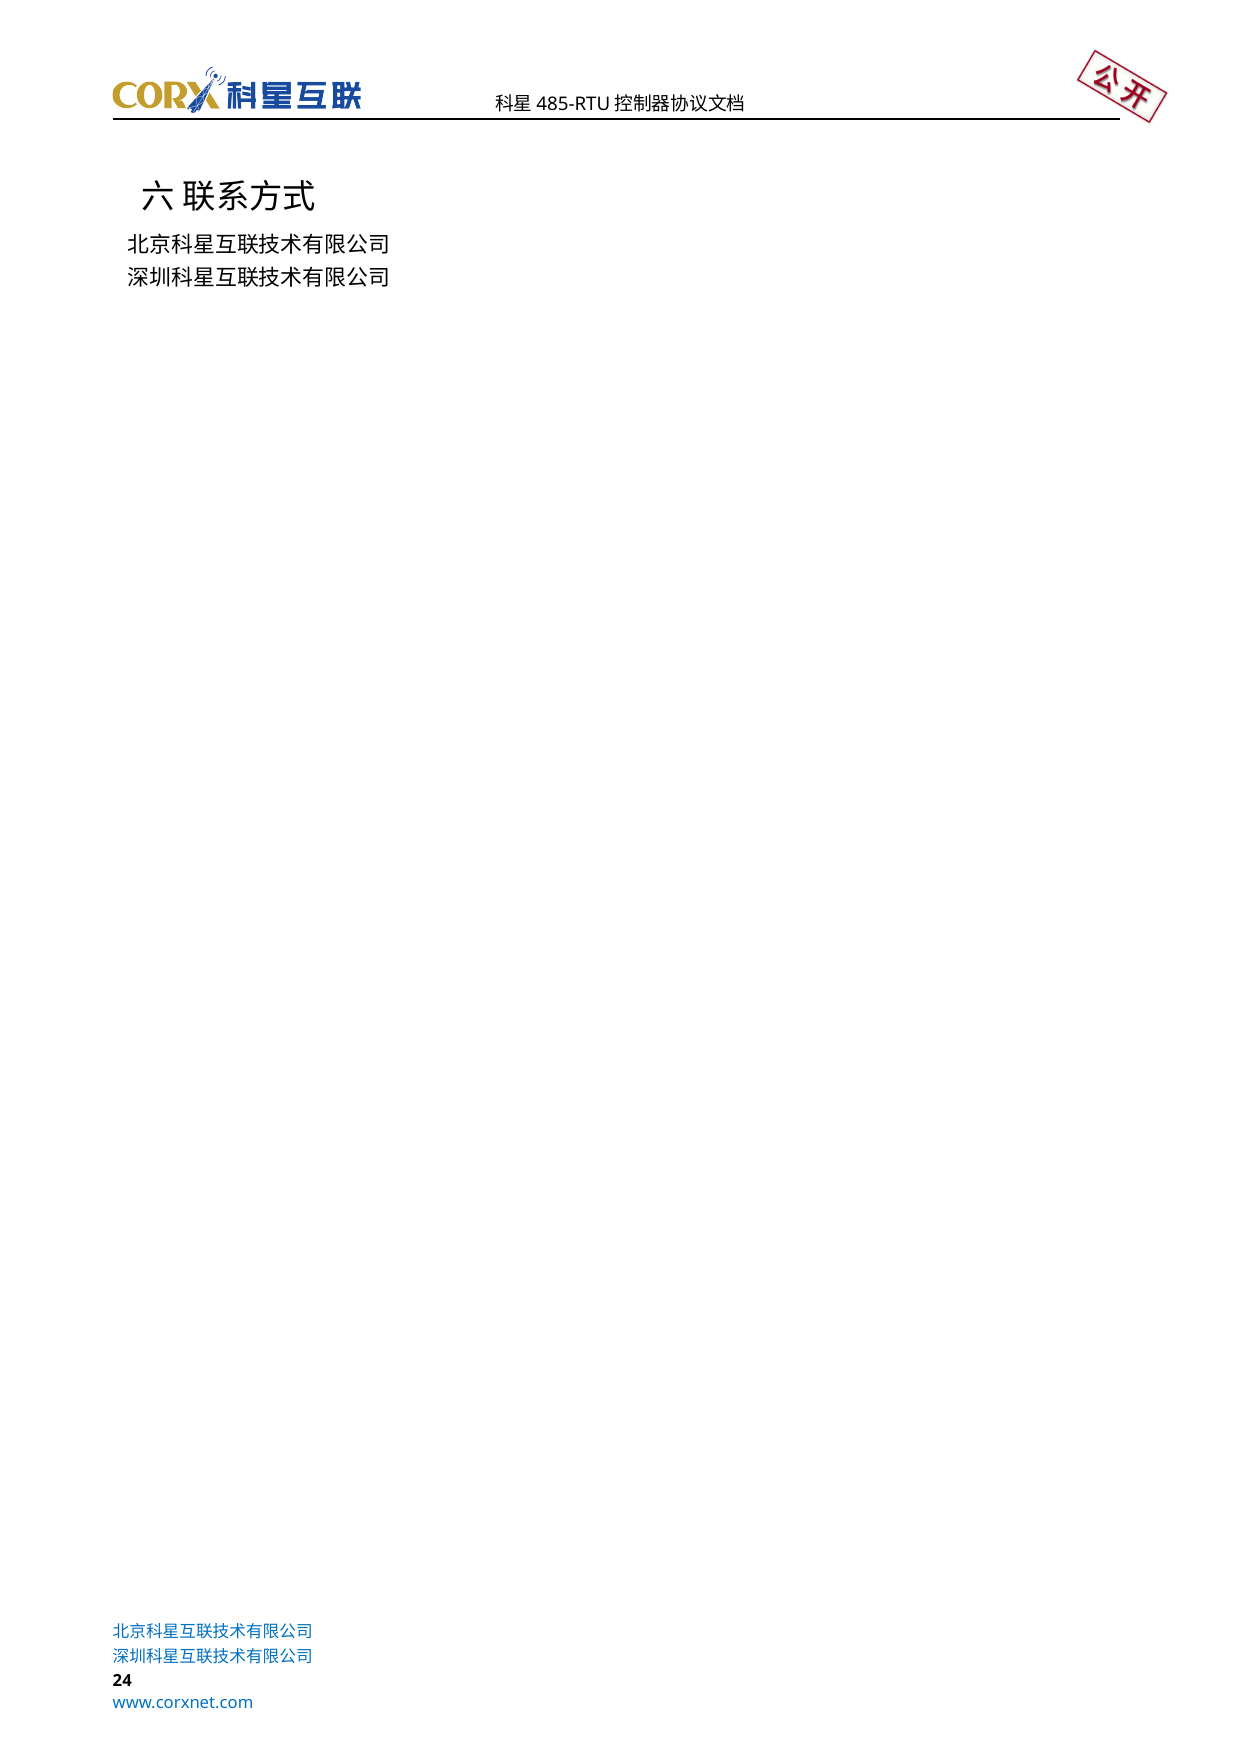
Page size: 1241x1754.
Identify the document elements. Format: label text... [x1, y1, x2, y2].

picture [112, 66, 361, 114]
subtitle 六 联系方式 [142, 162, 1128, 227]
text 深圳科星互联技术有限公司 [112, 259, 1128, 292]
picture [1076, 49, 1168, 124]
text 北京科星互联技术有限公司 [112, 227, 1128, 259]
